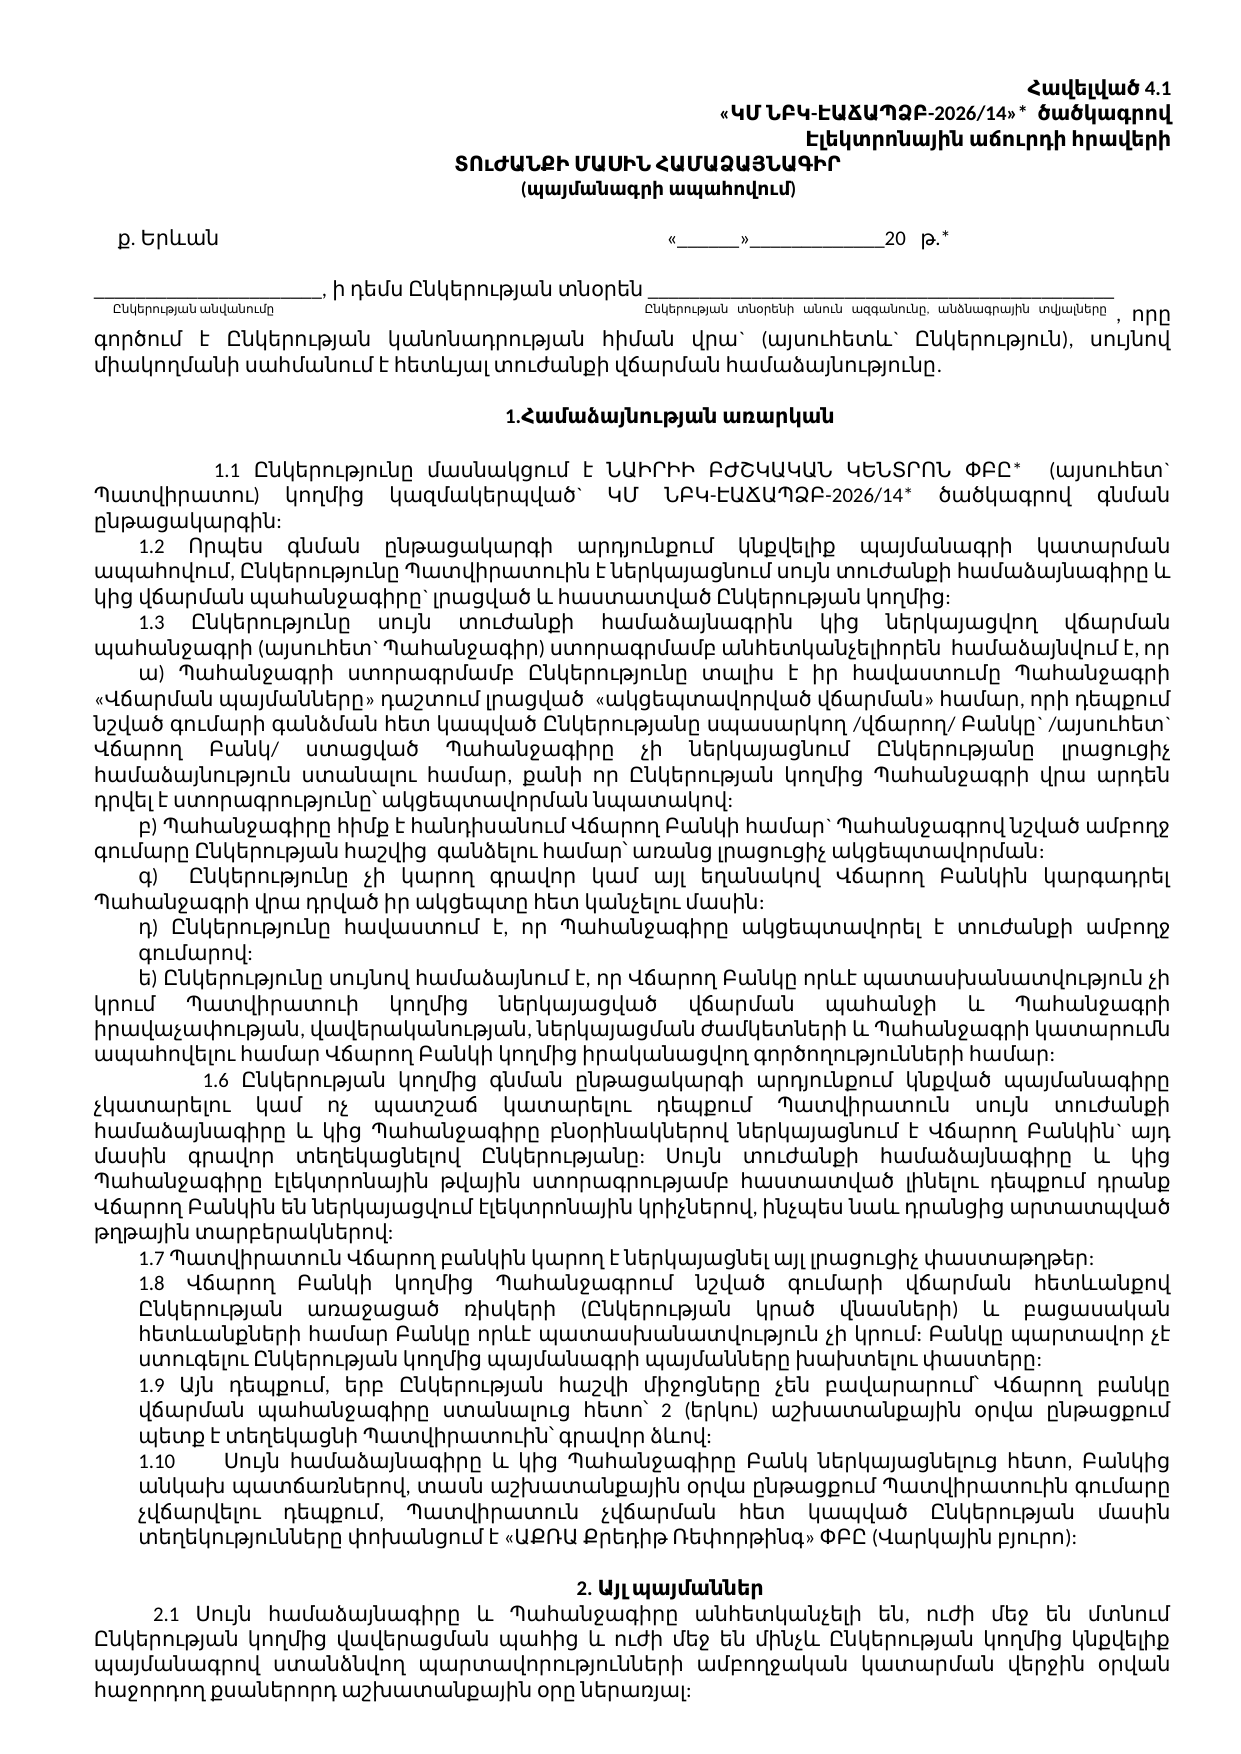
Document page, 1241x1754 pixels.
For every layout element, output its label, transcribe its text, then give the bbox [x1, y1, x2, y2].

text «ԿՄ ՆԲԿ-ԷԱՃԱՊՁԲ-2026/14»* ծածկագրով [94, 100, 1171, 126]
text ______________________, ի դեմս Ընկերության տնօրեն _____________________________________________ [94, 276, 1171, 301]
text 1.6 Ընկերության կողմից գնման ընթացակարգի արդյունքում կնքված պայմանագիրը չկատարելու կամ ոչ պատշաճ կատարելու դեպքում Պատվիրատուն սույն տուժանքի համաձայնագիրը և կից Պահանջագիրը բնօրինակներով ներկայացնում է Վճարող Բանկին` այդ մասին գրավոր տեղեկացնելով Ընկերությանը: Սույն տուժանքի համաձայնագիրը և կից Պահանջագիրը էլեկտրոնային թվային ստորագրությամբ հաստատված լինելու դեպքում դրանք Վճարող Բանկին են ներկայացվում էլեկտրոնային կրիչներով, ինչպես նաև դրանցից արտատպված թղթային տարբերակներով: [94, 1067, 1171, 1245]
text 2.1 Սույն համաձայնագիրը և Պահանջագիրը անհետկանչելի են, ուժի մեջ են մտնում Ընկերության կողմից վավերացման պահից և ուժի մեջ են մինչև Ընկերության կողմից կնքվելիք պայմանագրով ստանձնվող պարտավորությունների ամբողջական կատարման վերջին օրվան հաջորդող քսաներորդ աշխատանքային օրը ներառյալ: [94, 1601, 1171, 1702]
text 1.10 Սույն համաձայնագիրը և կից Պահանջագիրը Բանկ ներկայացնելուց հետո, Բանկից անկախ պատճառներով, տասն աշխատանքային օրվա ընթացքում Պատվիրատուին գումարը չվճարվելու դեպքում, Պատվիրատուն չվճարման հետ կապված Ընկերության մասին տեղեկությունները փոխանցում է «ԱՔՌԱ Քրեդիթ Ռեփորթինգ» ՓԲԸ (Վարկային բյուրո): [138, 1448, 1171, 1550]
text 1.9 Այն դեպքում, երբ Ընկերության հաշվի միջոցները չեն բավարարում՝ Վճարող բանկը վճարման պահանջագիրը ստանալուց հետո՝ 2 (երկու) աշխատանքային օրվա ընթացքում պետք է տեղեկացնի Պատվիրատուին՝ գրավոր ձևով: [138, 1372, 1171, 1448]
text 1.3 Ընկերությունը սույն տուժանքի համաձայնագրին կից ներկայացվող վճարման պահանջագրի (այսուհետ` Պահանջագիր) ստորագրմամբ անհետկանչելիորեն համաձայնվում է, որ [94, 609, 1171, 660]
text գ) Ընկերությունը չի կարող գրավոր կամ այլ եղանակով Վճարող Բանկին կարգադրել Պահանջագրի վրա դրված իր ակցեպտը հետ կանչելու մասին: [94, 864, 1171, 914]
text ա) Պահանջագրի ստորագրմամբ Ընկերությունը տալիս է իր հավաստումը Պահանջագրի «Վճարման պայմանները» դաշտում լրացված «ակցեպտավորված վճարման» համար, որի դեպքում նշված գումարի գանձման հետ կապված Ընկերությանը սպասարկող /վճարող/ Բանկը` /այսուհետ` Վճարող Բանկ/ ստացված Պահանջագիրը չի ներկայացնում Ընկերությանը լրացուցիչ համաձայնություն ստանալու համար, քանի որ Ընկերության կողմից Պահանջագրի վրա արդեն դրվել է ստորագրությունը՝ ակցեպտավորման նպատակով: [94, 660, 1171, 813]
text 2. Այլ պայմաններ [169, 1575, 1171, 1601]
text 1.7 Պատվիրատուն Վճարող բանկին կարող է ներկայացնել այլ լրացուցիչ փաստաթղթեր: [138, 1245, 1171, 1270]
text ք. Երևան «______»_____________20 թ.* [94, 225, 1171, 250]
text 1.8 Վճարող Բանկի կողմից Պահանջագրում նշված գումարի վճարման հետևանքով Ընկերության առաջացած ռիսկերի (Ընկերության կրած վնասների) և բացասական հետևանքների համար Բանկը որևէ պատասխանատվություն չի կրում: Բանկը պարտավոր չէ ստուգելու Ընկերության կողմից պայմանագրի պայմանները խախտելու փաստերը: [138, 1270, 1171, 1372]
text Ընկերության անվանումը Ընկերության տնօրենի անուն ազգանունը, անձնագրային տվյալները , որը գործում է Ընկերության կանոնադրության հիման վրա` (այսուհետև` Ընկերություն), սույնով միակողմանի սահմանում է հետևյալ տուժանքի վճարման համաձայնությունը. [94, 301, 1171, 377]
text ե) Ընկերությունը սույնով համաձայնում է, որ Վճարող Բանկը որևէ պատասխանատվություն չի կրում Պատվիրատուի կողմից ներկայացված վճարման պահանջի և Պահանջագրի իրավաչափության, վավերականության, ներկայացման ժամկետների և Պահանջագրի կատարումն ապահովելու համար Վճարող Բանկի կողմից իրականացվող գործողությունների համար: [94, 965, 1171, 1067]
text 1.2 Որպես գնման ընթացակարգի արդյունքում կնքվելիք պայմանագրի կատարման ապահովում, Ընկերությունը Պատվիրատուին է ներկայացնում սույն տուժանքի համաձայնագիրը և կից վճարման պահանջագիրը` լրացված և հաստատված Ընկերության կողմից: [94, 533, 1171, 609]
text Հավելված 4.1 [94, 75, 1171, 100]
text (պայմանագրի ապահովում) [94, 177, 1171, 199]
text ՏՈւԺԱՆՔԻ ՄԱՍԻՆ ՀԱՄԱՁԱՅՆԱԳԻՐ [94, 151, 1171, 177]
text դ) Ընկերությունը հավաստում է, որ Պահանջագիրը ակցեպտավորել է տուժանքի ամբողջ գումարով: [138, 914, 1171, 965]
text 1.1 Ընկերությունը մասնակցում է ՆԱԻՐԻԻ ԲԺՇԿԱԿԱՆ ԿԵՆՏՐՈՆ ՓԲԸ* (այսուհետ` Պատվիրատու) կողմից կազմակերպված` ԿՄ ՆԲԿ-ԷԱՃԱՊՁԲ-2026/14* ծածկագրով գնման ընթացակարգին: [94, 457, 1171, 533]
text 1.Համաձայնության առարկան [169, 403, 1171, 428]
text Էլեկտրոնային աճուրդի հրավերի [94, 126, 1171, 151]
text բ) Պահանջագիրը հիմք է հանդիսանում Վճարող Բանկի համար` Պահանջագրով նշված ամբողջ գումարը Ընկերության հաշվից գանձելու համար՝ առանց լրացուցիչ ակցեպտավորման: [94, 813, 1171, 864]
